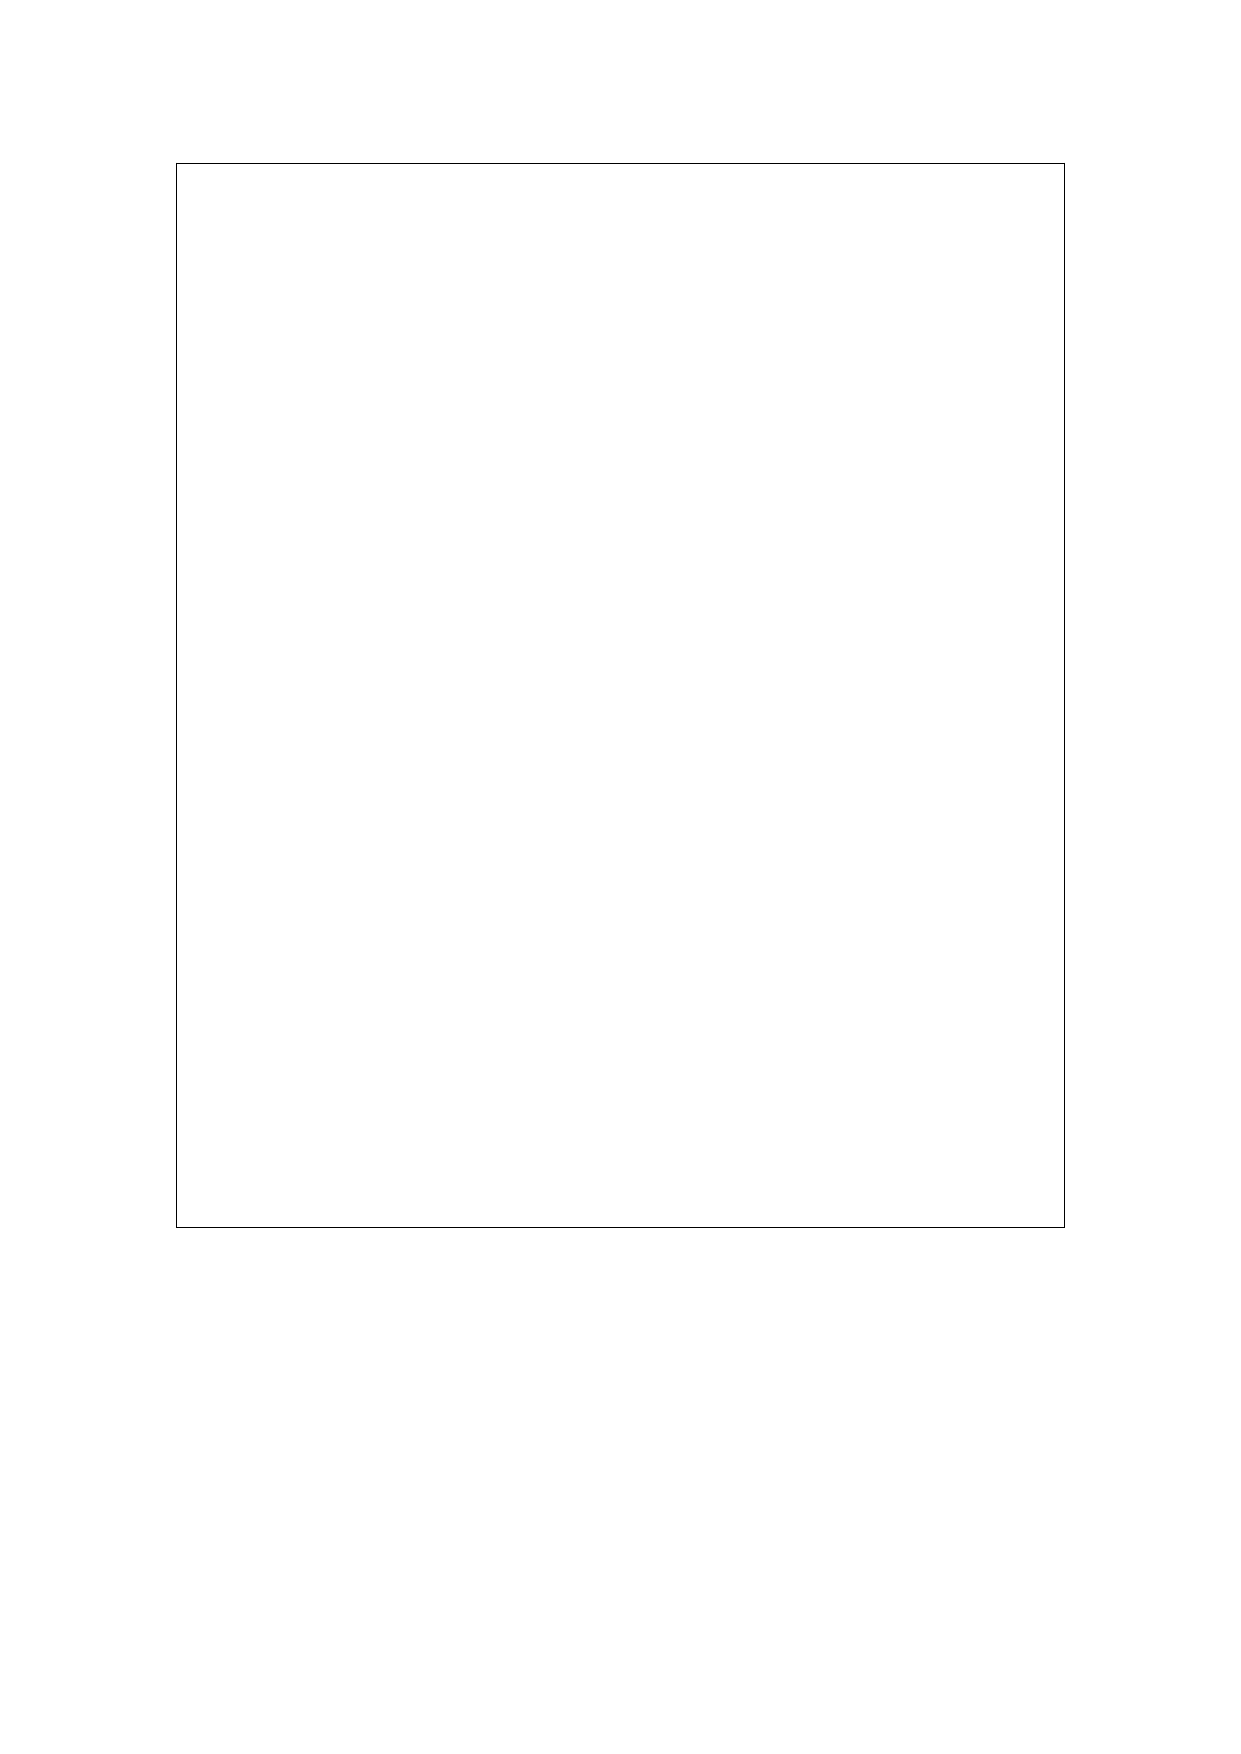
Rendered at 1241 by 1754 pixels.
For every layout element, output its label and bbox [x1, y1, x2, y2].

table_header [177, 164, 1064, 1227]
